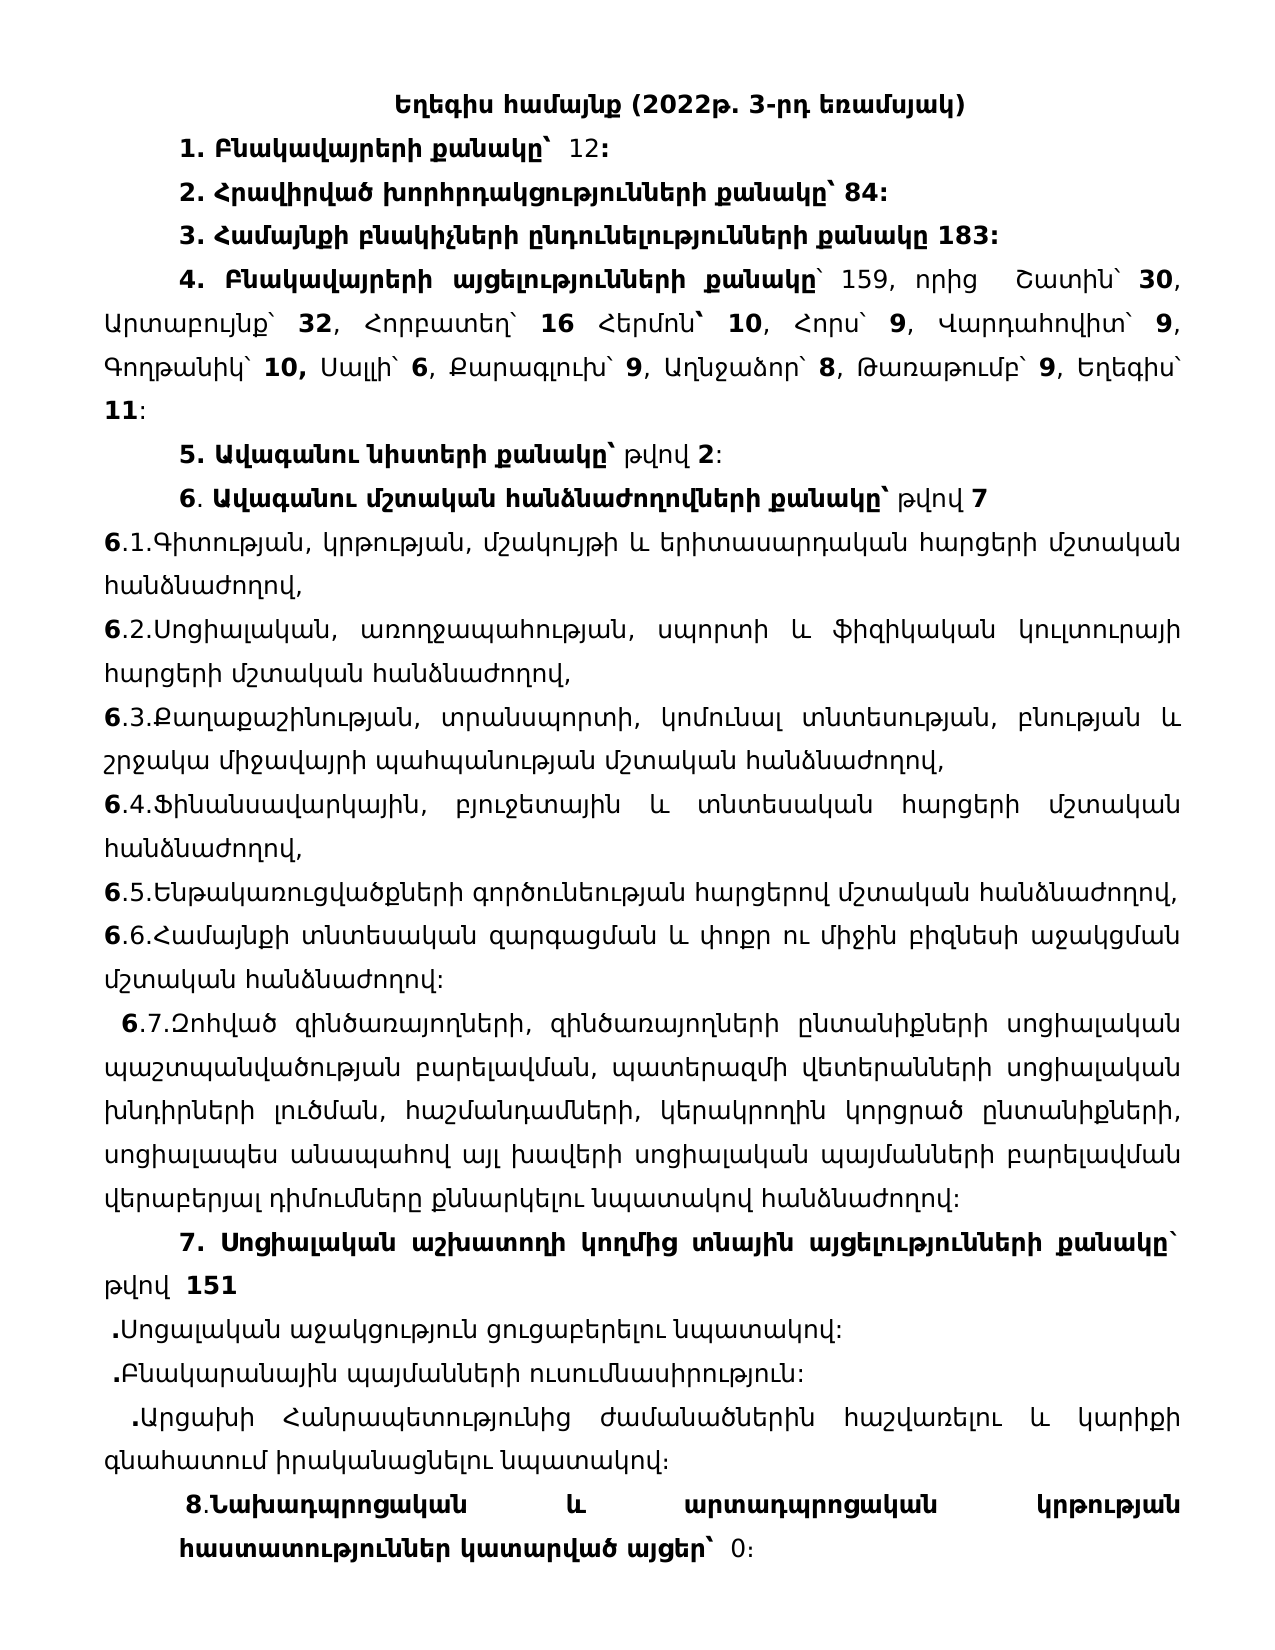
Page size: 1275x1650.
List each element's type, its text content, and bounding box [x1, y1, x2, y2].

text 6․4.Ֆինանսավարկային, բյուջետային և տնտեսական հարցերի մշտական հանձնաժողով, [103, 790, 1181, 863]
text 6․3.Քաղաքաշինության, տրանսպորտի, կոմունալ տնտեսության, բնության և շրջակա միջավայրի պահպանության մշտական հանձնաժողով, [103, 703, 1181, 776]
text 7. Սոցիալական աշխատողի կողմից տնային այցելությունների քանակը` թվով 151 [103, 1228, 1181, 1301]
text 6․6.Համայնքի տնտեսական զարգացման և փոքր ու միջին բիզնեսի աջակցման մշտական հանձնաժողով: [103, 921, 1181, 994]
text ․Սոցալական աջակցություն ցուցաբերելու նպատակով: [103, 1315, 1181, 1344]
text 5. Ավագանու նիստերի քանակը՝ թվով 2: [103, 440, 1181, 469]
text 8.Նախադպրոցական և արտադպրոցական կրթության հաստատություններ կատարված այցեր՝ 0։ [178, 1490, 1181, 1563]
text ․Արցախի Հանրապետությունից ժամանածներին հաշվառելու և կարիքի գնահատում իրականացնելու նպատակով։ [103, 1403, 1181, 1476]
text Եղեգիս համայնք (2022թ. 3-րդ եռամսյակ) [103, 90, 1181, 119]
text 2. Հրավիրված խորհրդակցությունների քանակը՝ 84: [103, 178, 1181, 207]
text 6. Ավագանու մշտական հանձնաժողովների քանակը՝ թվով 7 [103, 484, 1181, 513]
text 6․5.Ենթակառուցվածքների գործունեության հարցերով մշտական հանձնաժողով, [103, 878, 1181, 907]
text 4. Բնակավայրերի այցելությունների քանակը՝ 159, որից Շատին՝ 30, Արտաբույնք՝ 32, Հորբատեղ՝ 16 Հերմոն՝ 10, Հորս՝ 9, Վարդահովիտ՝ 9, Գողթանիկ՝ 10, Սալլի՝ 6, Քարագլուխ՝ 9, Աղնջաձոր՝ 8, Թառաթումբ՝ 9, Եղեգիս՝ 11: [103, 265, 1181, 426]
text ․Բնակարանային պայմանների ուսումնասիրություն: [103, 1359, 1181, 1388]
text 6․7.Զոհված զինծառայողների, զինծառայողների ընտանիքների սոցիալական պաշտպանվածության բարելավման, պատերազմի վետերանների սոցիալական խնդիրների լուծման, հաշմանդամների, կերակրողին կորցրած ընտանիքների, սոցիալապես անապահով այլ խավերի սոցիալական պայմանների բարելավման վերաբերյալ դիմումները քննարկելու նպատակով հանձնաժողով: [103, 1009, 1181, 1213]
text 1. Բնակավայրերի քանակը՝ 12: [103, 134, 1181, 163]
text 6․1.Գիտության, կրթության, մշակույթի և երիտասարդական հարցերի մշտական հանձնաժողով, 6․2.Սոցիալական, առողջապահության, սպորտի և ֆիզիկական կուլտուրայի հարցերի մշտական հանձնաժողով, [103, 528, 1181, 688]
text 3. Համայնքի բնակիչների ընդունելությունների քանակը 183: [103, 221, 1181, 251]
